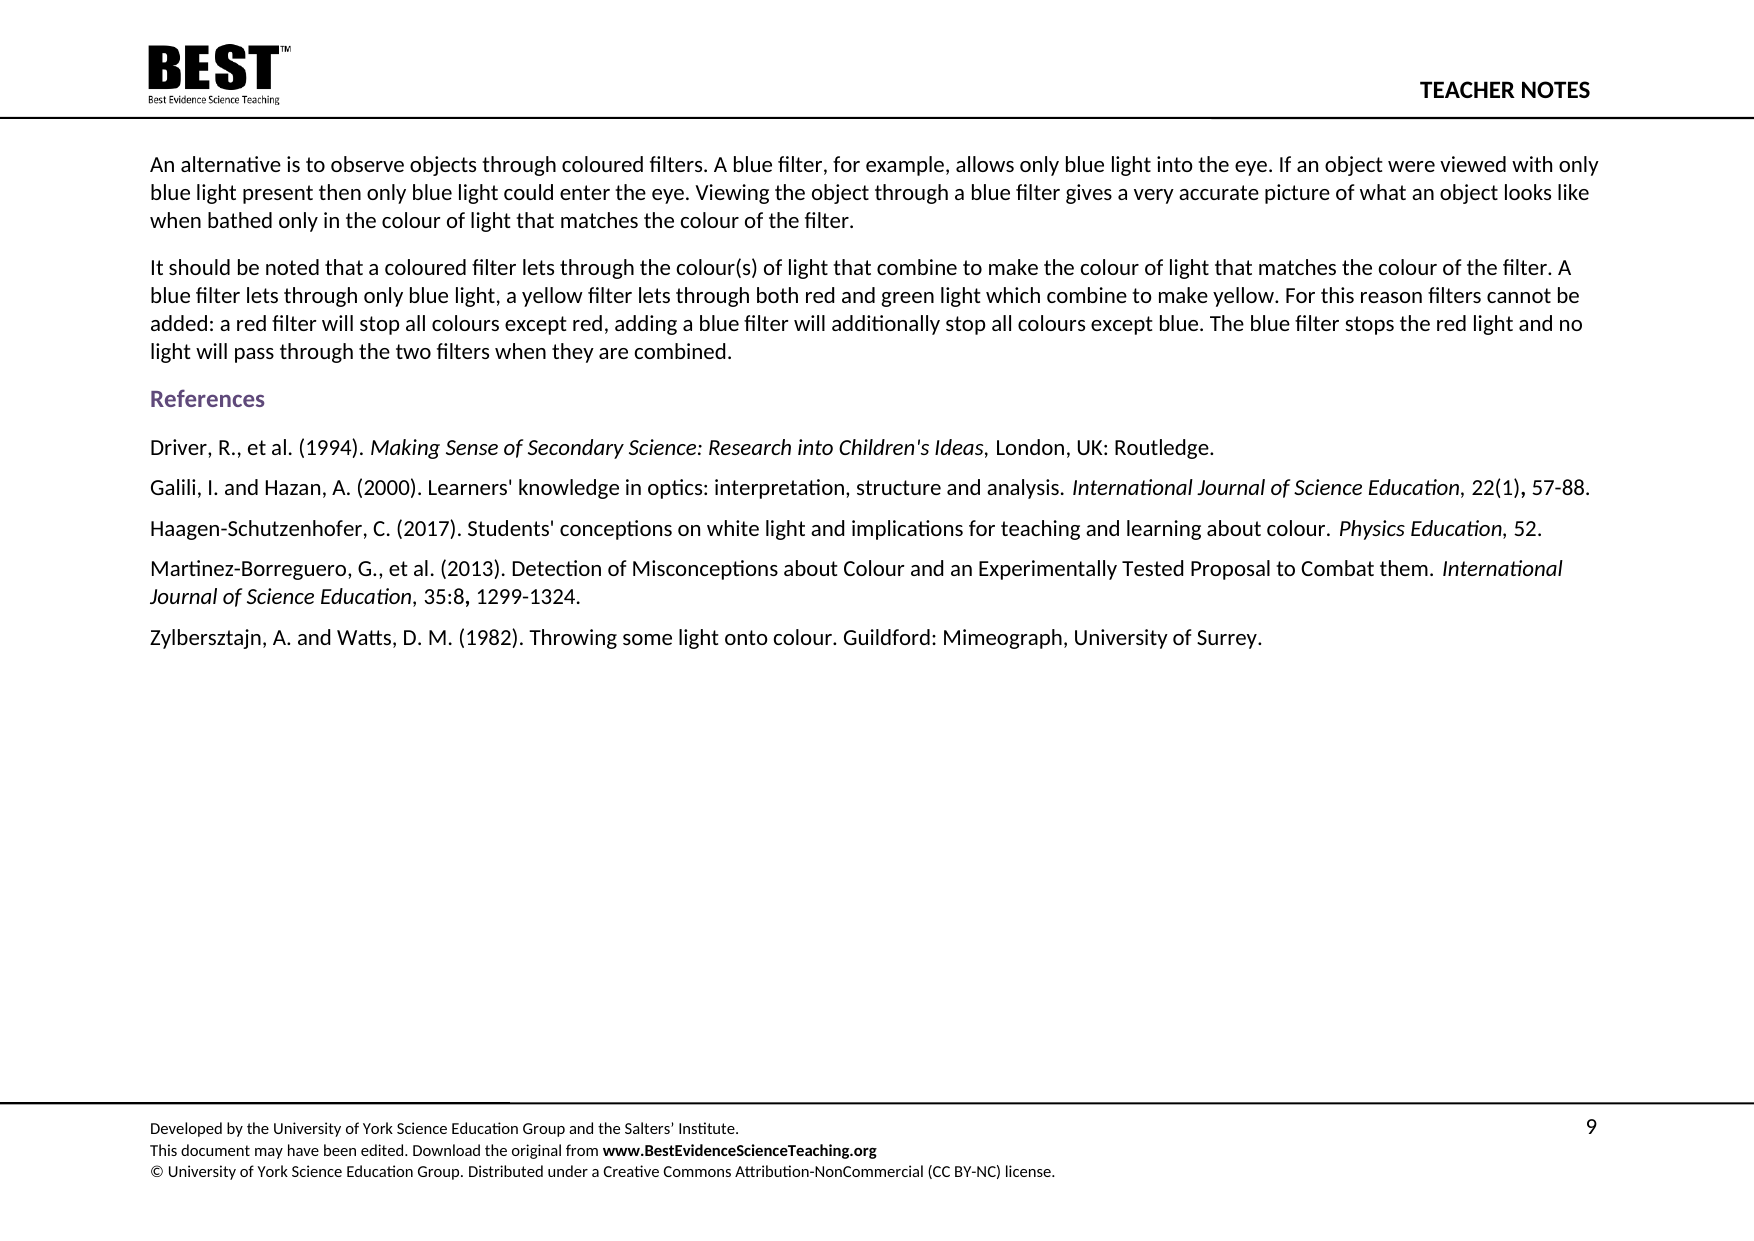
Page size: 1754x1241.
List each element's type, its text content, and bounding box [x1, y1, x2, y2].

text It should be noted that a coloured filter lets through the colour(s) of light that combine to make the colour of light that matches the colour of the filter. A blue filter lets through only blue light, a yellow filter lets through both red and green light which combine to make yellow. For this reason filters cannot be added: a red filter will stop all colours except red, adding a blue filter will additionally stop all colours except blue. The blue filter stops the red light and no light will pass through the two filters when they are combined. [150, 253, 1604, 365]
text References [150, 384, 1604, 414]
text Galili, I. and Hazan, A. (2000). Learners' knowledge in optics: interpretation, structure and analysis. International Journal of Science Education, 22(1), 57-88. [150, 473, 1604, 501]
text An alternative is to observe objects through coloured filters. A blue filter, for example, allows only blue light into the eye. If an object were viewed with only blue light present then only blue light could enter the eye. Viewing the object through a blue filter gives a very accurate picture of what an object looks like when bathed only in the colour of light that matches the colour of the filter. [150, 150, 1604, 234]
text Martinez-Borreguero, G., et al. (2013). Detection of Misconceptions about Colour and an Experimentally Tested Proposal to Combat them. International Journal of Science Education, 35:8, 1299-1324. [150, 554, 1604, 611]
text Driver, R., et al. (1994). Making Sense of Secondary Science: Research into Children's Ideas, London, UK: Routledge. [150, 433, 1604, 461]
picture [148, 44, 291, 105]
text Haagen-Schutzenhofer, C. (2017). Students' conceptions on white light and implications for teaching and learning about colour. Physics Education, 52. [150, 514, 1604, 542]
text Zylbersztajn, A. and Watts, D. M. (1982). Throwing some light onto colour. Guildford: Mimeograph, University of Surrey. [150, 623, 1604, 651]
